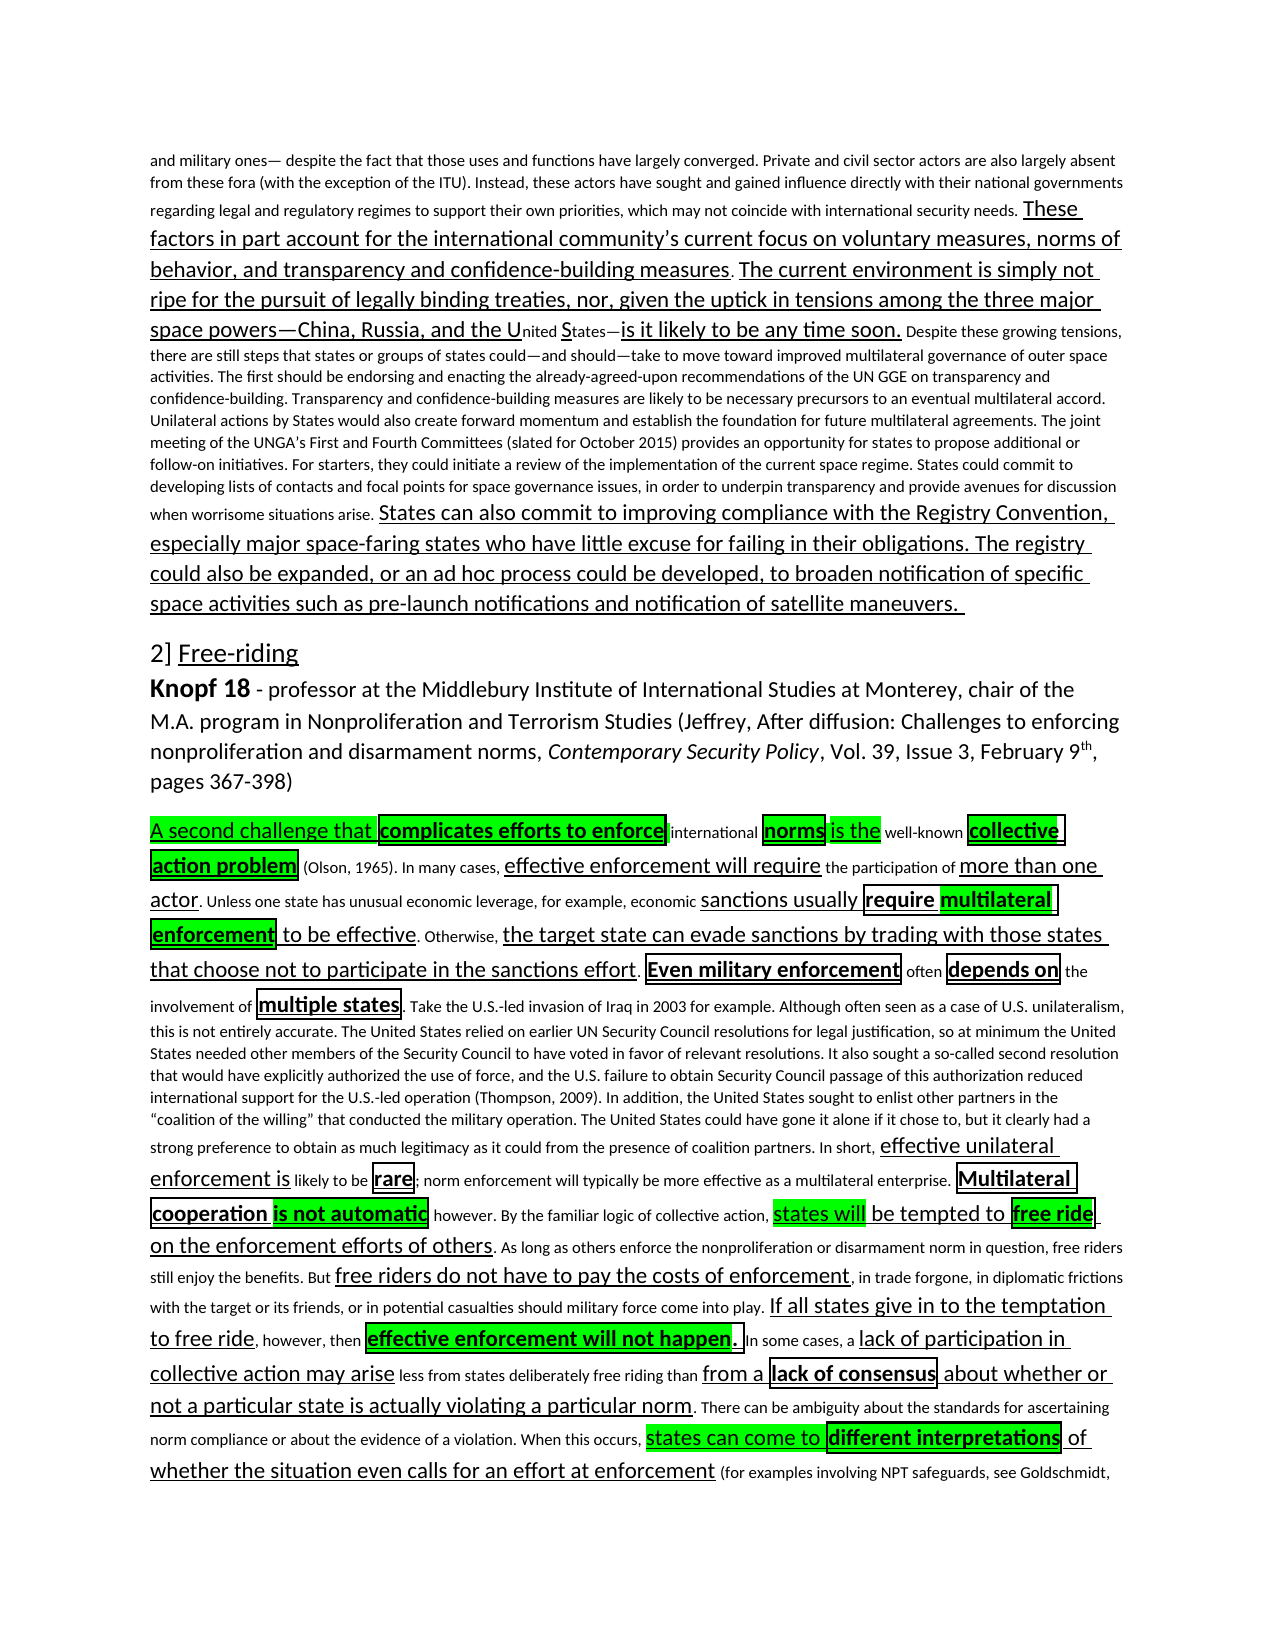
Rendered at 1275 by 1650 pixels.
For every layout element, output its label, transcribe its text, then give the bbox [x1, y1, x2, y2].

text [150, 814, 1125, 1484]
subtitle 2] Free-riding [150, 636, 1125, 669]
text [150, 150, 1125, 617]
text Knopf 18 - professor at the Middlebury Institute of International Studies at Monterey, chair of the M.A. program in Nonproliferation and Terrorism Studies (Jeffrey, After diffusion: Challenges to enforcing nonproliferation and disarmament norms, Contemporary Security Policy, Vol. 39, Issue 3, February 9th, pages 367-398) [150, 672, 1125, 795]
